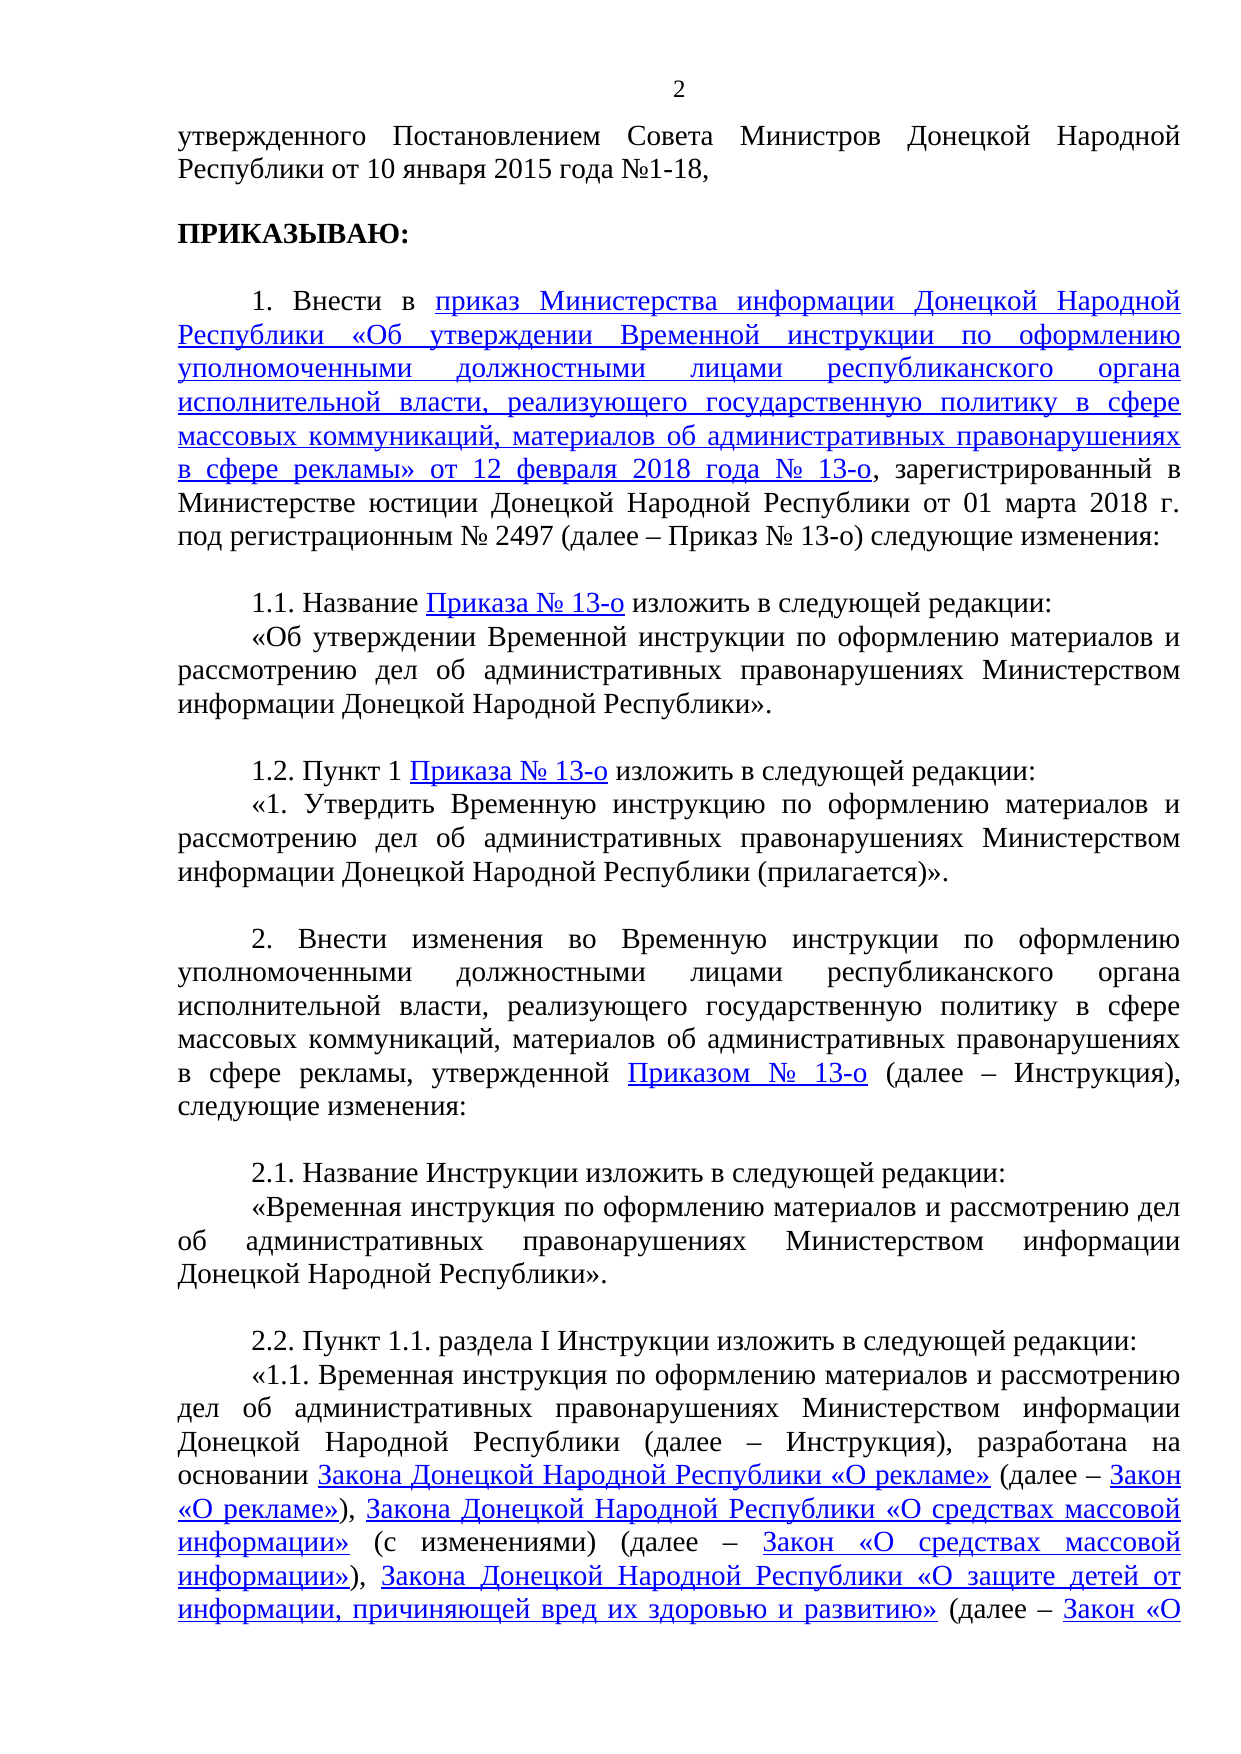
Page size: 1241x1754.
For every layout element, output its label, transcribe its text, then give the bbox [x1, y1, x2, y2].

text 2. Внести изменения во Временную инструкции по оформлению уполномоченными должностными лицами республиканского органа исполнительной власти, реализующего государственную политику в сфере массовых коммуникаций, материалов об административных правонарушениях в сфере рекламы, утвержденной Приказом № 13-о (далее – Инструкция), следующие изменения: [177, 921, 1181, 1122]
text «1. Утвердить Временную инструкцию по оформлению материалов и рассмотрению дел об административных правонарушениях Министерством информации Донецкой Народной Республики (прилагается)». [177, 787, 1181, 887]
text «Об утверждении Временной инструкции по оформлению материалов и рассмотрению дел об административных правонарушениях Министерством информации Донецкой Народной Республики». [177, 619, 1181, 719]
text 1.1. Название Приказа № 13-о изложить в следующей редакции: [177, 585, 1181, 619]
text 2.2. Пункт 1.1. раздела I Инструкции изложить в следующей редакции: [177, 1323, 1181, 1357]
text 1. Внести в приказ Министерства информации Донецкой Народной Республики «Об утверждении Временной инструкции по оформлению уполномоченными должностными лицами республиканского органа исполнительной власти, реализующего государственную политику в сфере массовых коммуникаций, материалов об административных правонарушениях в сфере рекламы» от 12 февраля 2018 года № 13-о, зарегистрированный в Министерстве юстиции Донецкой Народной Республики от 01 марта 2018 г. под регистрационным № 2497 (далее – Приказ № 13-о) следующие изменения: [177, 347, 1181, 380]
text 1.2. Пункт 1 Приказа № 13-о изложить в следующей редакции: [177, 753, 1181, 787]
text «Временная инструкция по оформлению материалов и рассмотрению дел об административных правонарушениях Министерством информации Донецкой Народной Республики». [177, 1189, 1181, 1290]
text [177, 1357, 1181, 1625]
text 1. Внести в приказ Министерства информации Донецкой Народной Республики «Об утверждении Временной инструкции по оформлению уполномоченными должностными лицами республиканского органа исполнительной власти, реализующего государственную политику в сфере массовых коммуникаций, материалов об административных правонарушениях в сфере рекламы» от 12 февраля 2018 года № 13-о, зарегистрированный в Министерстве юстиции Донецкой Народной Республики от 01 марта 2018 г. под регистрационным № 2497 (далее – Приказ № 13-о) следующие изменения: [177, 414, 1181, 447]
text 1. Внести в приказ Министерства информации Донецкой Народной Республики «Об утверждении Временной инструкции по оформлению уполномоченными должностными лицами республиканского органа исполнительной власти, реализующего государственную политику в сфере массовых коммуникаций, материалов об административных правонарушениях в сфере рекламы» от 12 февраля 2018 года № 13-о, зарегистрированный в Министерстве юстиции Донецкой Народной Республики от 01 марта 2018 г. под регистрационным № 2497 (далее – Приказ № 13-о) следующие изменения: [177, 283, 1181, 346]
text 1. Внести в приказ Министерства информации Донецкой Народной Республики «Об утверждении Временной инструкции по оформлению уполномоченными должностными лицами республиканского органа исполнительной власти, реализующего государственную политику в сфере массовых коммуникаций, материалов об административных правонарушениях в сфере рекламы» от 12 февраля 2018 года № 13-о, зарегистрированный в Министерстве юстиции Донецкой Народной Республики от 01 марта 2018 г. под регистрационным № 2497 (далее – Приказ № 13-о) следующие изменения: [177, 448, 1181, 552]
text 2.1. Название Инструкции изложить в следующей редакции: [177, 1156, 1181, 1189]
text ПРИКАЗЫВАЮ: [177, 216, 1181, 250]
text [177, 118, 1181, 185]
text 1. Внести в приказ Министерства информации Донецкой Народной Республики «Об утверждении Временной инструкции по оформлению уполномоченными должностными лицами республиканского органа исполнительной власти, реализующего государственную политику в сфере массовых коммуникаций, материалов об административных правонарушениях в сфере рекламы» от 12 февраля 2018 года № 13-о, зарегистрированный в Министерстве юстиции Донецкой Народной Республики от 01 марта 2018 г. под регистрационным № 2497 (далее – Приказ № 13-о) следующие изменения: [177, 381, 1181, 413]
